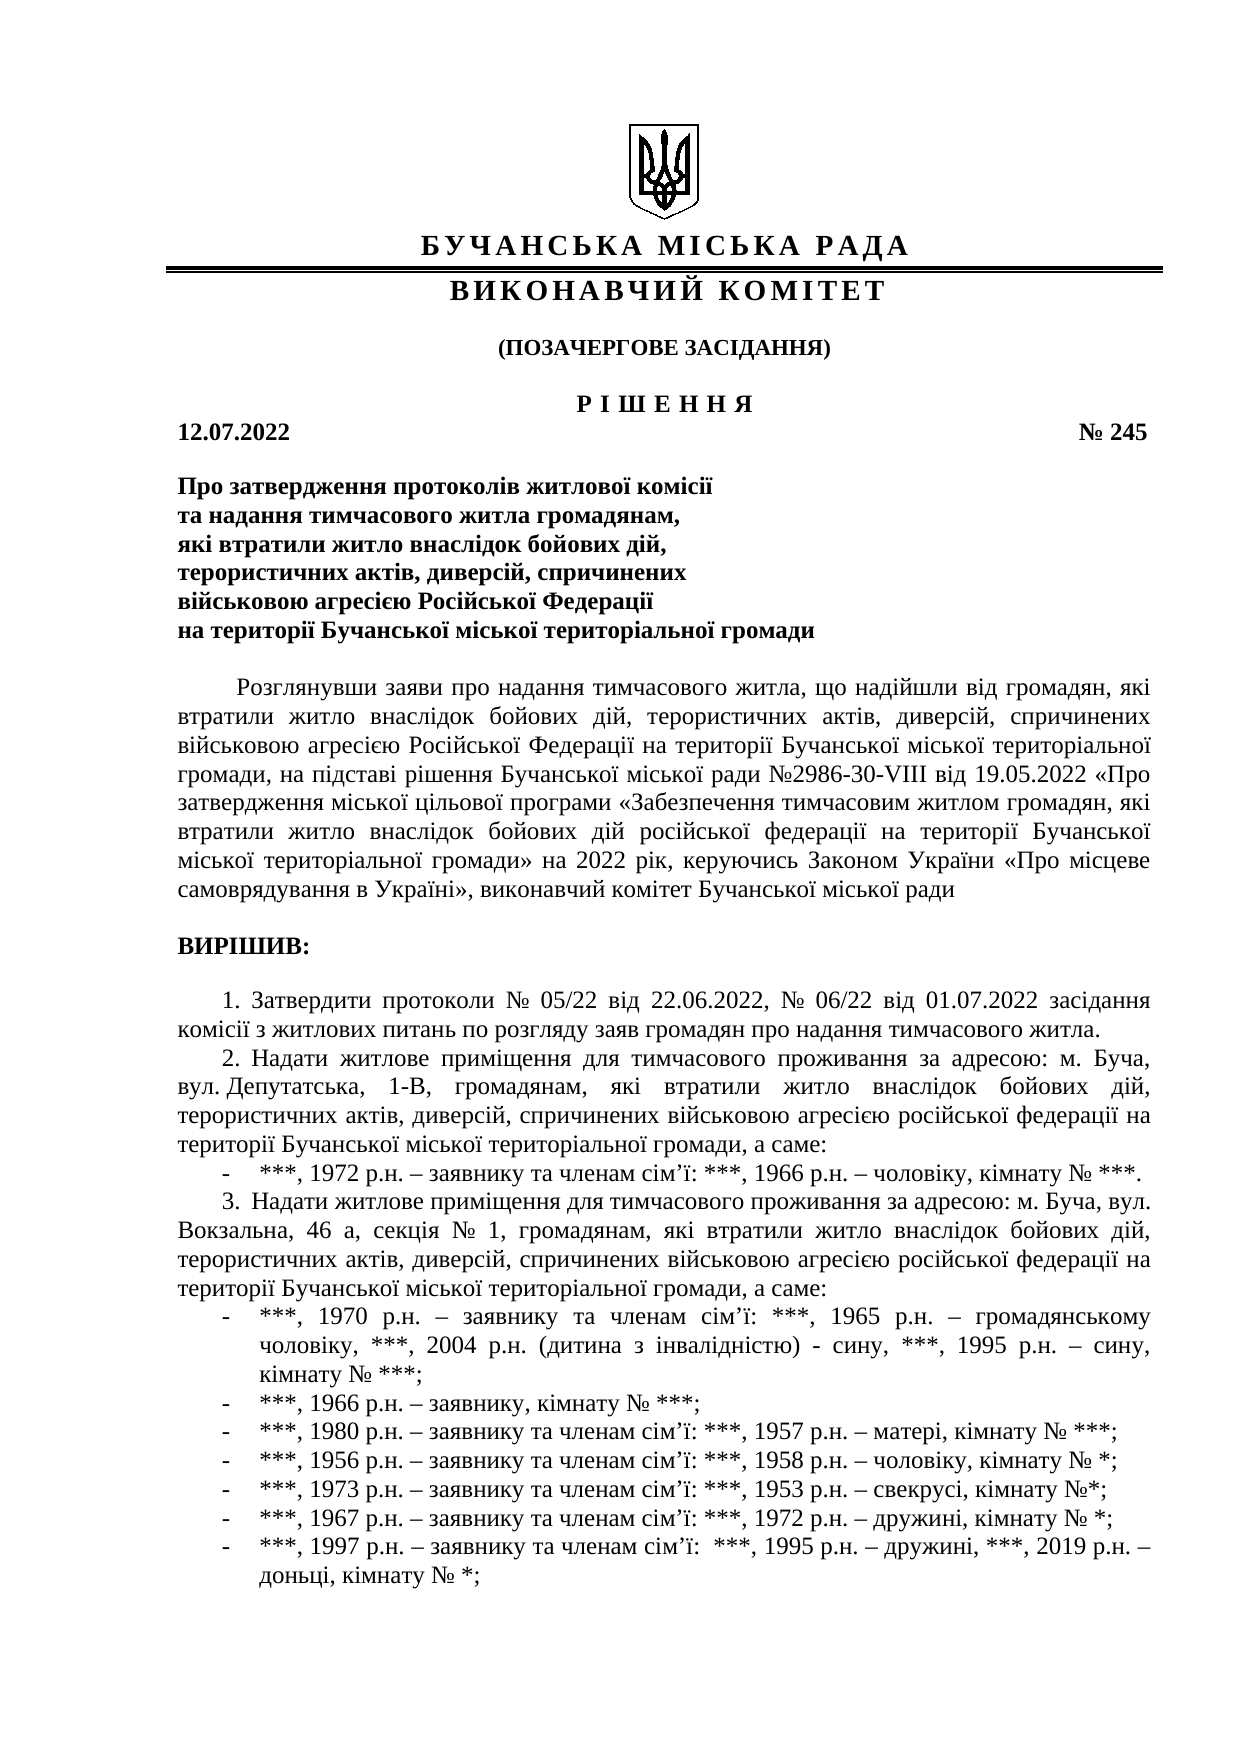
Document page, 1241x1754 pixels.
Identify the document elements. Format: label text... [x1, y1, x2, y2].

text ВИРІШИВ: [177, 931, 1152, 960]
list ***, 1973 р.н. – заявнику та членам сім’ї: ***, 1953 р.н. – свекрусі, кімнату №*; [222, 1474, 1152, 1503]
list ***, 1980 р.н. – заявнику та членам сім’ї: ***, 1957 р.н. – матері, кімнату № ***; [222, 1416, 1152, 1445]
text РІШЕННЯ [177, 389, 1152, 417]
list ***, 1956 р.н. – заявнику та членам сім’ї: ***, 1958 р.н. – чоловіку, кімнату № *; [222, 1445, 1152, 1474]
table_header ВИКОНАВЧИЙ КОМІТЕТ (ПОЗАЧЕРГОВЕ ЗАСІДАННЯ) [166, 273, 1163, 389]
list ***, 1966 р.н. – заявнику, кімнату № ***; [222, 1388, 1152, 1416]
text Про затвердження протоколів житлової комісії [177, 471, 1152, 500]
list Надати житлове приміщення для тимчасового проживання за адресою: м. Буча, вул. Депутатська, 1-В, громадянам, які втратили житло внаслідок бойових дій, терористичних актів, диверсій, спричинених військовою агресією російської федерації на території Бучанської міської територіальної громади, а саме: [177, 1043, 1152, 1158]
text терористичних актів, диверсій, спричинених [177, 557, 1152, 586]
text 12.07.2022 № 245 [177, 417, 1152, 446]
text які втратили житло внаслідок бойових дій, [177, 529, 1152, 557]
text та надання тимчасового житла громадянам, [177, 500, 1152, 529]
text Розглянувши заяви про надання тимчасового житла, що надійшли від громадян, які втратили житло внаслідок бойових дій, терористичних актів, диверсій, спричинених військовою агресією Російської Федерації на території Бучанської міської територіальної громади, на підставі рішення Бучанської міської ради №2986-30-VIII від 19.05.2022 «Про затвердження міської цільової програми «Забезпечення тимчасовим житлом громадян, які втратили житло внаслідок бойових дій російської федерації на території Бучанської міської територіальної громади» на 2022 рік, керуючись Законом України «Про місцеве самоврядування в Україні», виконавчий комітет Бучанської міської ради [177, 672, 1152, 902]
list Затвердити протоколи № 05/22 від 22.06.2022, № 06/22 від 01.07.2022 засідання комісії з житлових питань по розгляду заяв громадян про надання тимчасового житла. [177, 985, 1152, 1043]
list ***, 1967 р.н. – заявнику та членам сім’ї: ***, 1972 р.н. – дружині, кімнату № *; [222, 1503, 1152, 1531]
list ***, 1970 р.н. – заявнику та членам сім’ї: ***, 1965 р.н. – громадянському чоловіку, ***, 2004 р.н. (дитина з інвалідністю) - сину, ***, 1995 р.н. – сину, кімнату № ***; [222, 1301, 1152, 1388]
text військовою агресією Російської Федерації [177, 586, 1152, 615]
text БУЧАНСЬКА МІСЬКА РАДА [177, 228, 1152, 261]
text на території Бучанської міської територіальної громади [177, 615, 1152, 644]
list Надати житлове приміщення для тимчасового проживання за адресою: м. Буча, вул. Вокзальна, 46 а, секція № 1, громадянам, які втратили житло внаслідок бойових дій, терористичних актів, диверсій, спричинених військовою агресією російської федерації на території Бучанської міської територіальної громади, а саме: [177, 1186, 1152, 1301]
list ***, 1997 р.н. – заявнику та членам сім’ї: ***, 1995 р.н. – дружині, ***, 2019 р.н. – доньці, кімнату № *; [222, 1531, 1152, 1589]
list ***, 1972 р.н. – заявнику та членам сім’ї: ***, 1966 р.н. – чоловіку, кімнату № ***. [222, 1158, 1152, 1186]
